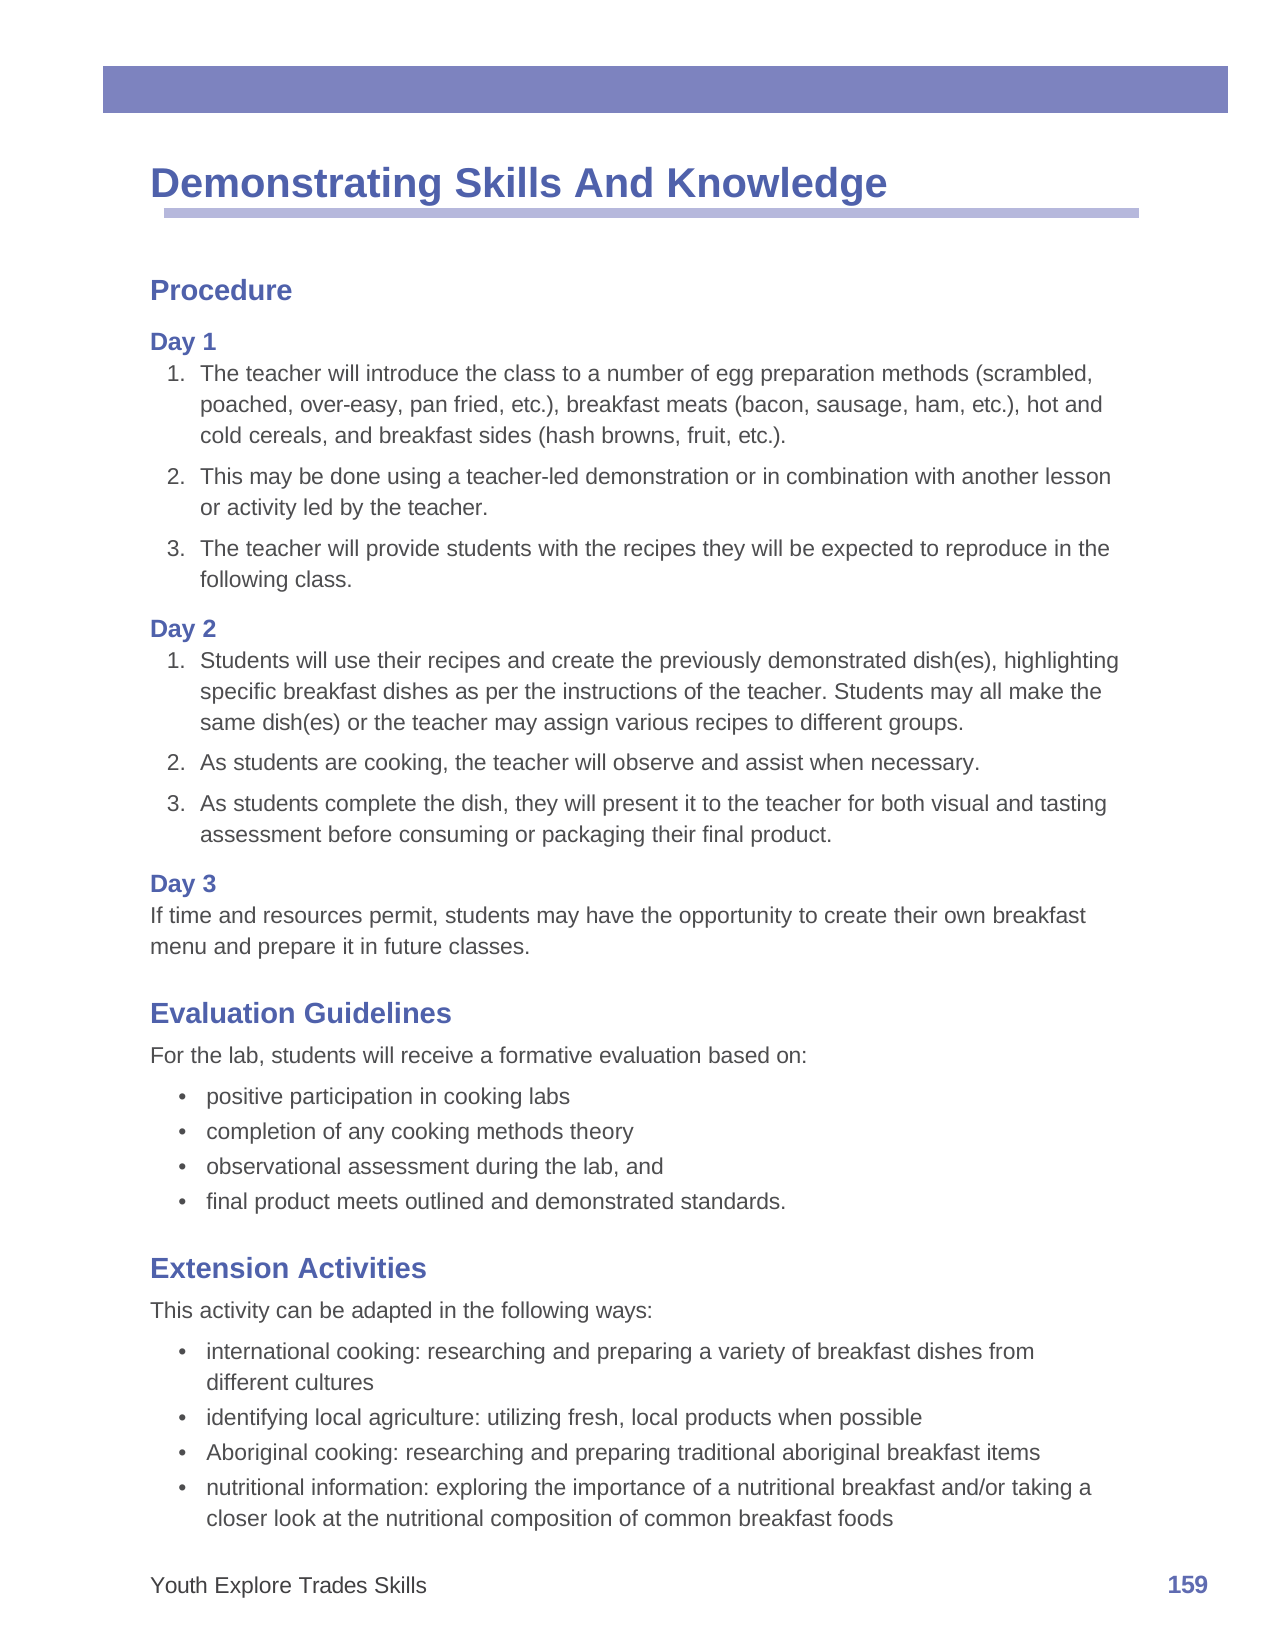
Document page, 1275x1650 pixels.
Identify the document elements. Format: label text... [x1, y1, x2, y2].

text Youth Explore Trades Skills 159 [150, 1570, 1239, 1599]
text If time and resources permit, students may have the opportunity to create their own breakfast menu and prepare it in future classes. [150, 902, 1123, 959]
list nutritional information: exploring the importance of a nutritional breakfast and/or taking a closer look at the nutritional composition of common breakfast foods [178, 1474, 1098, 1531]
list Aboriginal cooking: researching and preparing traditional aboriginal breakfast items [178, 1439, 1239, 1465]
list This may be done using a teacher-led demonstration or in combination with another lesson or activity led by the teacher. [167, 463, 1118, 520]
subtitle Procedure [150, 273, 1239, 307]
subtitle Day 3 [150, 869, 1239, 898]
list positive participation in cooking labs [178, 1083, 1239, 1109]
list completion of any cooking methods theory [178, 1118, 1239, 1144]
text This activity can be adapted in the following ways: [150, 1297, 1239, 1324]
list identifying local agriculture: utilizing fresh, local products when possible [178, 1404, 1239, 1430]
subtitle Day 1 [150, 327, 1239, 356]
list observational assessment during the lab, and [178, 1153, 1239, 1179]
text For the lab, students will receive a formative evaluation based on: [150, 1042, 1239, 1069]
list As students are cooking, the teacher will observe and assist when necessary. [167, 749, 1239, 776]
list Students will use their recipes and create the previously demonstrated dish(es), highlighting specific breakfast dishes as per the instructions of the teacher. Students may all make the same dish(es) or the teacher may assign various recipes to different groups. [167, 647, 1123, 735]
subtitle Day 2 [150, 613, 1239, 642]
list final product meets outlined and demonstrated standards. [178, 1188, 1239, 1214]
list As students complete the dish, they will present it to the teacher for both visual and tasting assessment before consuming or packaging their final product. [167, 790, 1109, 847]
list The teacher will introduce the class to a number of egg preparation methods (scrambled, poached, over-easy, pan fried, etc.), breakfast meats (bacon, sausage, ham, etc.), hot and cold cereals, and breakfast sides (hash browns, fruit, etc.). [167, 360, 1103, 449]
subtitle Evaluation Guidelines [150, 996, 1239, 1029]
subtitle Demonstrating Skills And Knowledge [150, 159, 1239, 207]
list The teacher will provide students with the recipes they will be expected to reproduce in the following class. [167, 534, 1114, 592]
list international cooking: researching and preparing a variety of breakfast dishes from different cultures [178, 1338, 1039, 1395]
subtitle Extension Activities [150, 1251, 1239, 1284]
